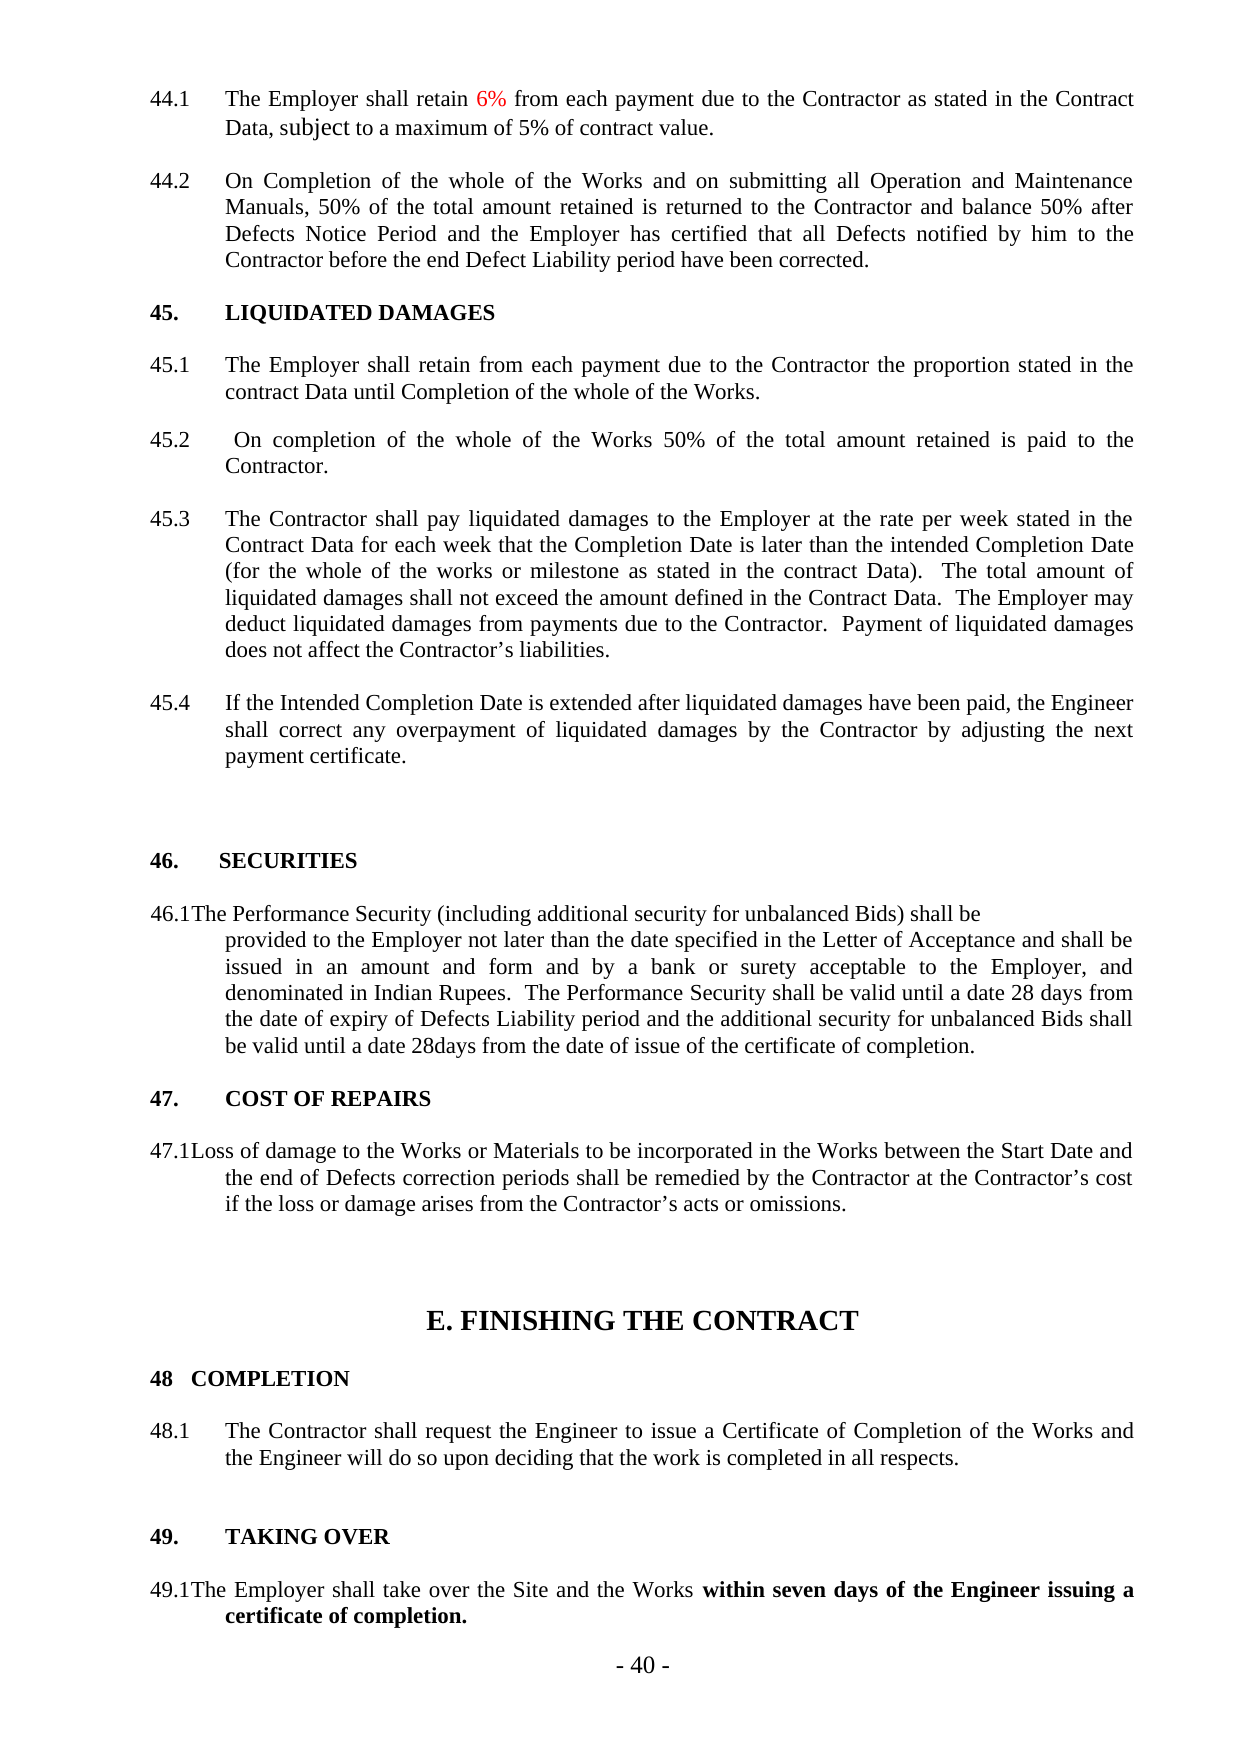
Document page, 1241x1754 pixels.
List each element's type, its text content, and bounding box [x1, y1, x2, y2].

list Loss of damage to the Works or Materials to be incorporated in the Works between the Start Date and the end of Defects correction periods shall be remedied by the Contractor at the Contractor’s cost if the loss or damage arises from the Contractor’s acts or omissions. [150, 1137, 1135, 1216]
text 44.1 The Employer shall retain 6% from each payment due to the Contractor as stated in the Contract Data, subject to a maximum of 5% of contract value. [150, 86, 1135, 141]
text 49. TAKING OVER [150, 1523, 1135, 1549]
text 48.1 The Contractor shall request the Engineer to issue a Certificate of Completion of the Works and the Engineer will do so upon deciding that the work is completed in all respects. [150, 1418, 1135, 1470]
list The Performance Security (including additional security for unbalanced Bids) shall be [150, 900, 1135, 926]
list The Employer shall take over the Site and the Works within seven days of the Engineer issuing a certificate of completion. [150, 1576, 1135, 1628]
text 45.2 On completion of the whole of the Works 50% of the total amount retained is paid to the Contractor. [150, 426, 1135, 478]
text 45.4 If the Intended Completion Date is extended after liquidated damages have been paid, the Engineer shall correct any overpayment of liquidated damages by the Contractor by adjusting the next payment certificate. [150, 689, 1135, 768]
text 45.1 The Employer shall retain from each payment due to the Contractor the proportion stated in the contract Data until Completion of the whole of the Works. [150, 351, 1135, 404]
text provided to the Employer not later than the date specified in the Letter of Acceptance and shall be issued in an amount and form and by a bank or surety acceptable to the Employer, and denominated in Indian Rupees. The Performance Security shall be valid until a date 28 days from the date of expiry of Defects Liability period and the additional security for unbalanced Bids shall be valid until a date 28days from the date of issue of the certificate of completion. [225, 926, 1135, 1058]
text 44.2 On Completion of the whole of the Works and on submitting all Operation and Maintenance Manuals, 50% of the total amount retained is returned to the Contractor and balance 50% after Defects Notice Period and the Employer has certified that all Defects notified by him to the Contractor before the end Defect Liability period have been corrected. [150, 167, 1135, 272]
text 46. SECURITIES [150, 847, 1135, 874]
text 45. LIQUIDATED DAMAGES [150, 299, 1135, 325]
text E. FINISHING THE CONTRACT [150, 1303, 1135, 1336]
list COMPLETION [150, 1365, 1135, 1391]
text 45.3 The Contractor shall pay liquidated damages to the Employer at the rate per week stated in the Contract Data for each week that the Completion Date is later than the intended Completion Date (for the whole of the works or milestone as stated in the contract Data). The total amount of liquidated damages shall not exceed the amount defined in the Contract Data. The Employer may deduct liquidated damages from payments due to the Contractor. Payment of liquidated damages does not affect the Contractor’s liabilities. [150, 505, 1135, 663]
text 47. COST OF REPAIRS [150, 1084, 1135, 1111]
